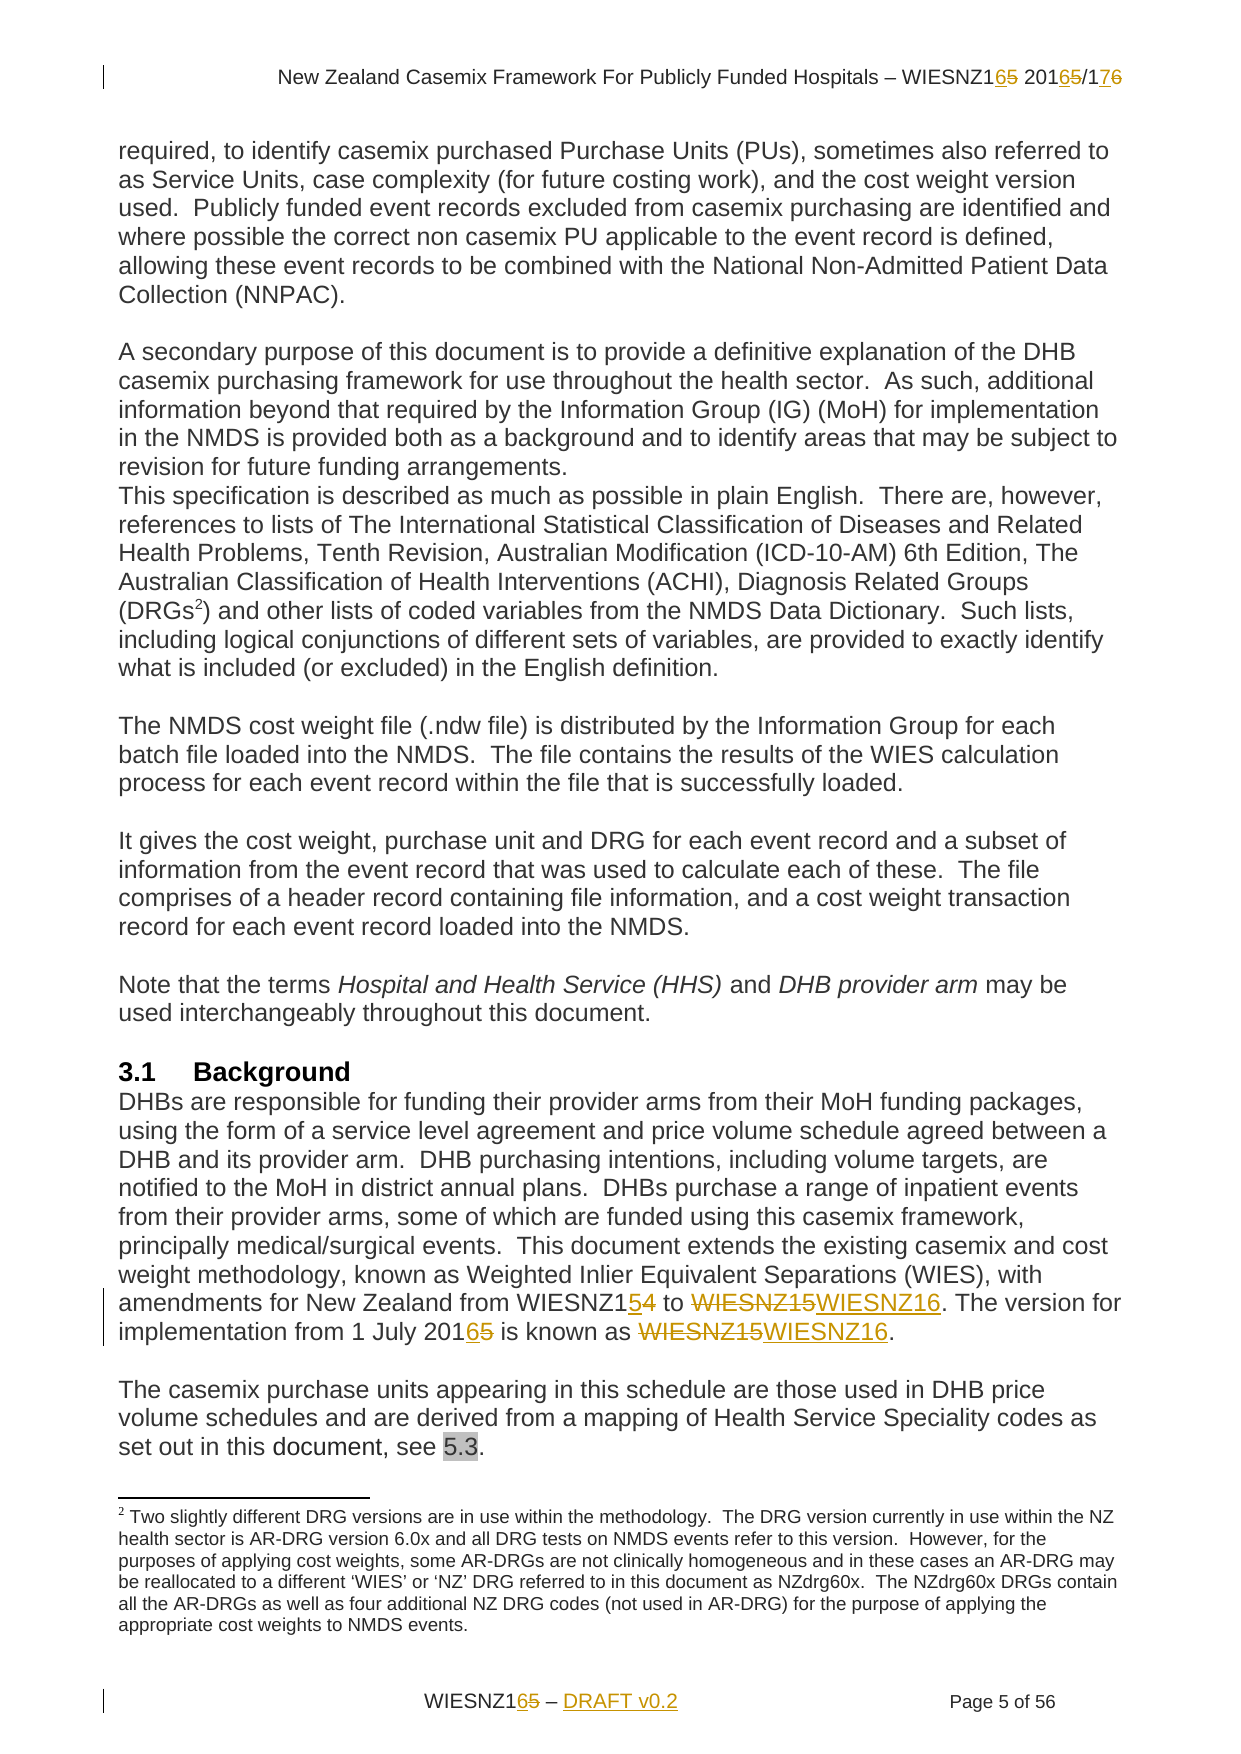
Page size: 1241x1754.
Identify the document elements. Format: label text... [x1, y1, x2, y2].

text It gives the cost weight, purchase unit and DRG for each event record and a subset of information from the event record that was used to calculate each of these. The file comprises of a header record containing file information, and a cost weight transaction record for each event record loaded into the NMDS. [118, 826, 1122, 941]
subtitle Background [118, 1056, 1122, 1087]
text The casemix purchase units appearing in this schedule are those used in DHB price volume schedules and are derived from a mapping of Health Service Speciality codes as set out in this document, see 5.3. [118, 1374, 1122, 1461]
text This specification is described as much as possible in plain English. There are, however, references to lists of The International Statistical Classification of Diseases and Related Health Problems, Tenth Revision, Australian Modification (ICD-10-AM) 6th Edition, The Australian Classification of Health Interventions (ACHI), Diagnosis Related Groups (DRGs) and other lists of coded variables from the NMDS Data Dictionary. Such lists, including logical conjunctions of different sets of variables, are provided to exactly identify what is included (or excluded) in the English definition. [118, 481, 1122, 682]
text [118, 136, 1122, 308]
text Note that the terms Hospital and Health Service (HHS) and DHB provider arm may be used interchangeably throughout this document. [118, 969, 1122, 1027]
text DHBs are responsible for funding their provider arms from their MoH funding packages, using the form of a service level agreement and price volume schedule agreed between a DHB and its provider arm. DHB purchasing intentions, including volume targets, are notified to the MoH in district annual plans. DHBs purchase a range of inpatient events from their provider arms, some of which are funded using this casemix framework, principally medical/surgical events. This document extends the existing casemix and cost weight methodology, known as Weighted Inlier Equivalent Separations (WIES), with amendments for New Zealand from WIESNZ1 to . The version for implementation from 1 July 201 is known as . [118, 1087, 1122, 1346]
text The NMDS cost weight file (.ndw file) is distributed by the Information Group for each batch file loaded into the NMDS. The file contains the results of the WIES calculation process for each event record within the file that is successfully loaded. [118, 711, 1122, 797]
text A secondary purpose of this document is to provide a definitive explanation of the DHB casemix purchasing framework for use throughout the health sector. As such, additional information beyond that required by the Information Group (IG) (MoH) for implementation in the NMDS is provided both as a background and to identify areas that may be subject to revision for future funding arrangements. [118, 337, 1122, 481]
